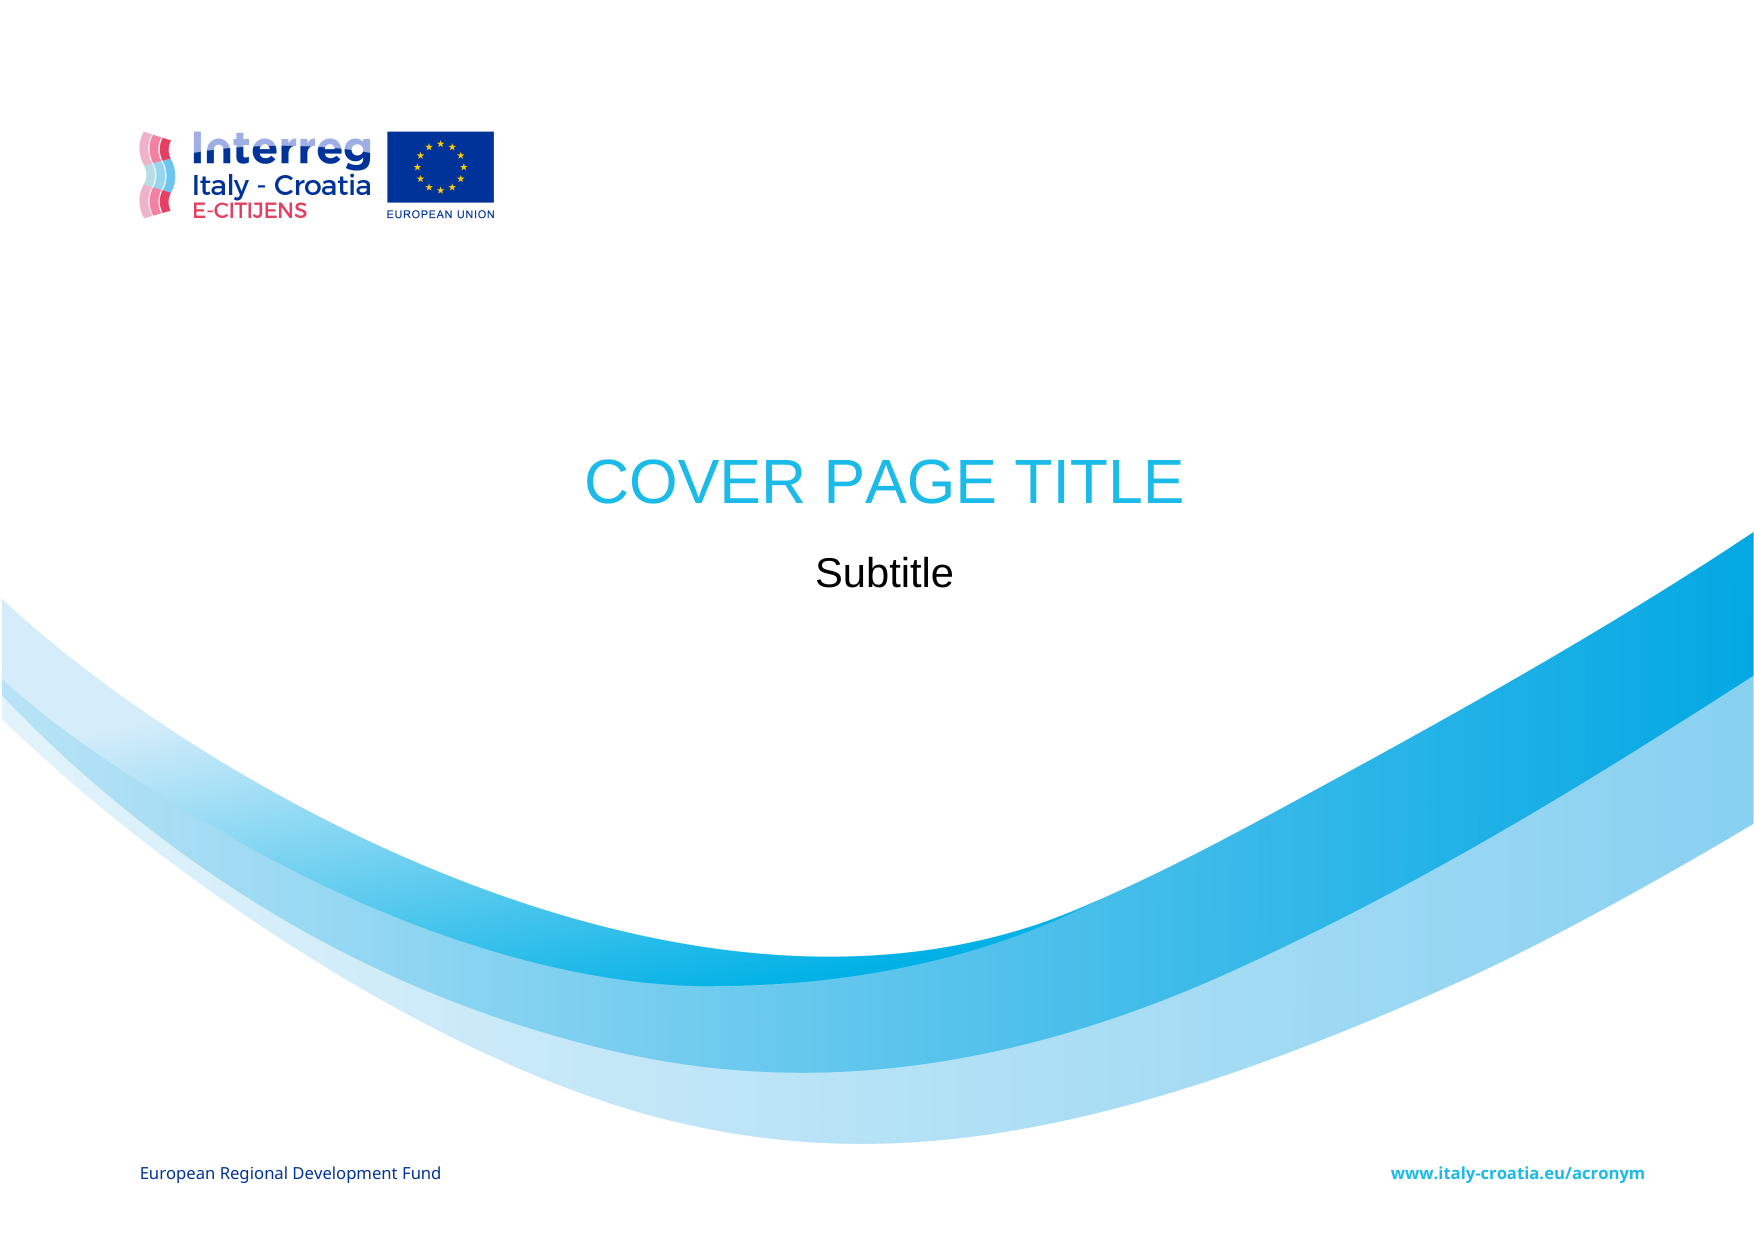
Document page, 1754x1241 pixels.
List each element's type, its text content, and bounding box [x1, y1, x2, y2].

picture [0, 0, 1754, 1240]
text Subtitle [154, 549, 1614, 597]
text COVER PAGE TITLE [154, 280, 1614, 517]
